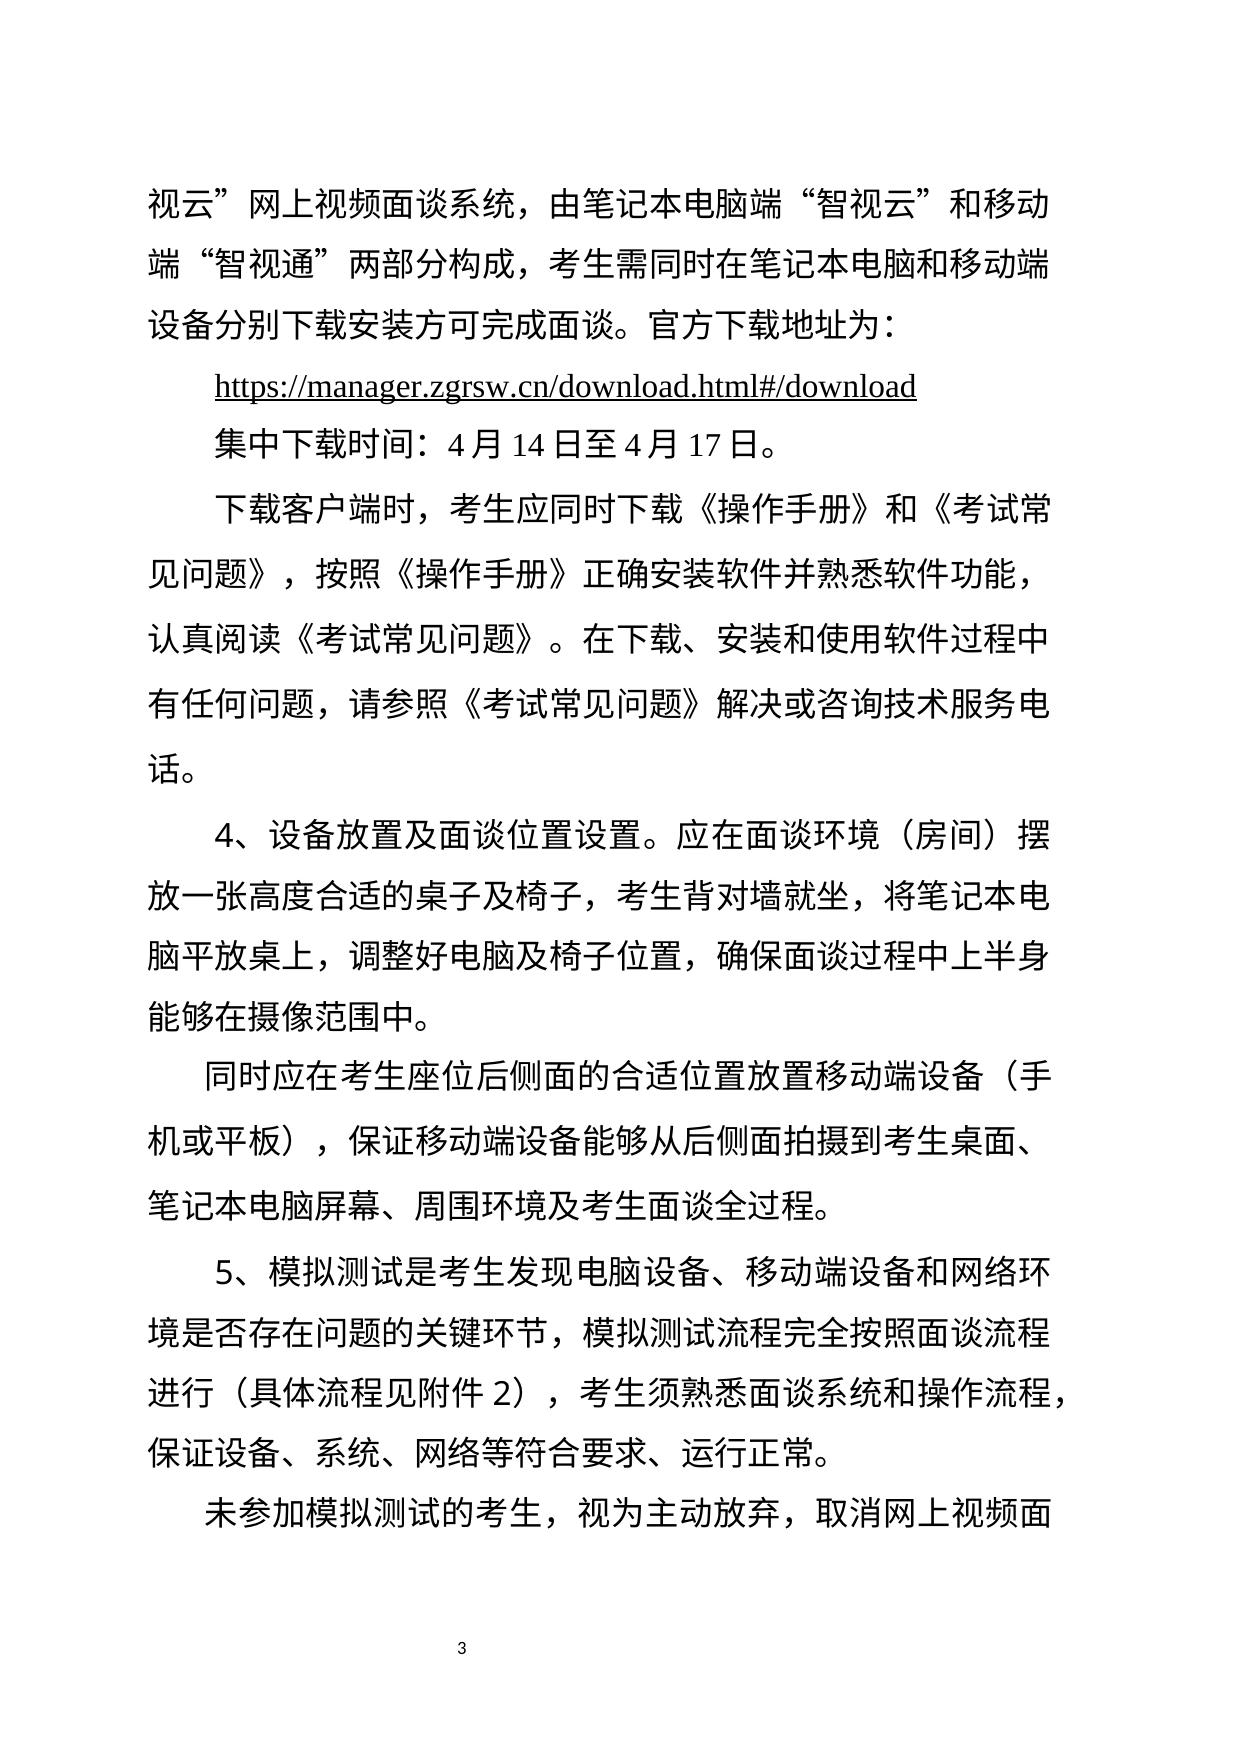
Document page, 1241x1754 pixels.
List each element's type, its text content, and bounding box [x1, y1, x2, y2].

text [148, 1478, 1053, 1543]
text 4、设备放置及面谈位置设置。应在面谈环境（房间）摆放一张高度合适的桌子及椅子，考生背对墙就坐，将笔记本电脑平放桌上，调整好电脑及椅子位置，确保面谈过程中上半身能够在摄像范围中。 [148, 799, 1053, 1041]
text https://manager.zgrsw.cn/download.html#/download [148, 349, 1053, 409]
text 同时应在考生座位后侧面的合适位置放置移动端设备（手机或平板），保证移动端设备能够从后侧面拍摄到考生桌面、笔记本电脑屏幕、周围环境及考生面谈全过程。 [148, 1041, 1053, 1236]
text 5、模拟测试是考生发现电脑设备、移动端设备和网络环境是否存在问题的关键环节，模拟测试流程完全按照面谈流程进行（具体流程见附件2），考生须熟悉面谈系统和操作流程，保证设备、系统、网络等符合要求、运行正常。 [148, 1236, 1053, 1478]
text 集中下载时间：4月14日至4月17日。 [148, 409, 1053, 474]
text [148, 168, 1053, 349]
text 下载客户端时，考生应同时下载《操作手册》和《考试常见问题》，按照《操作手册》正确安装软件并熟悉软件功能，认真阅读《考试常见问题》。在下载、安装和使用软件过程中有任何问题，请参照《考试常见问题》解决或咨询技术服务电话。 [148, 474, 1053, 799]
